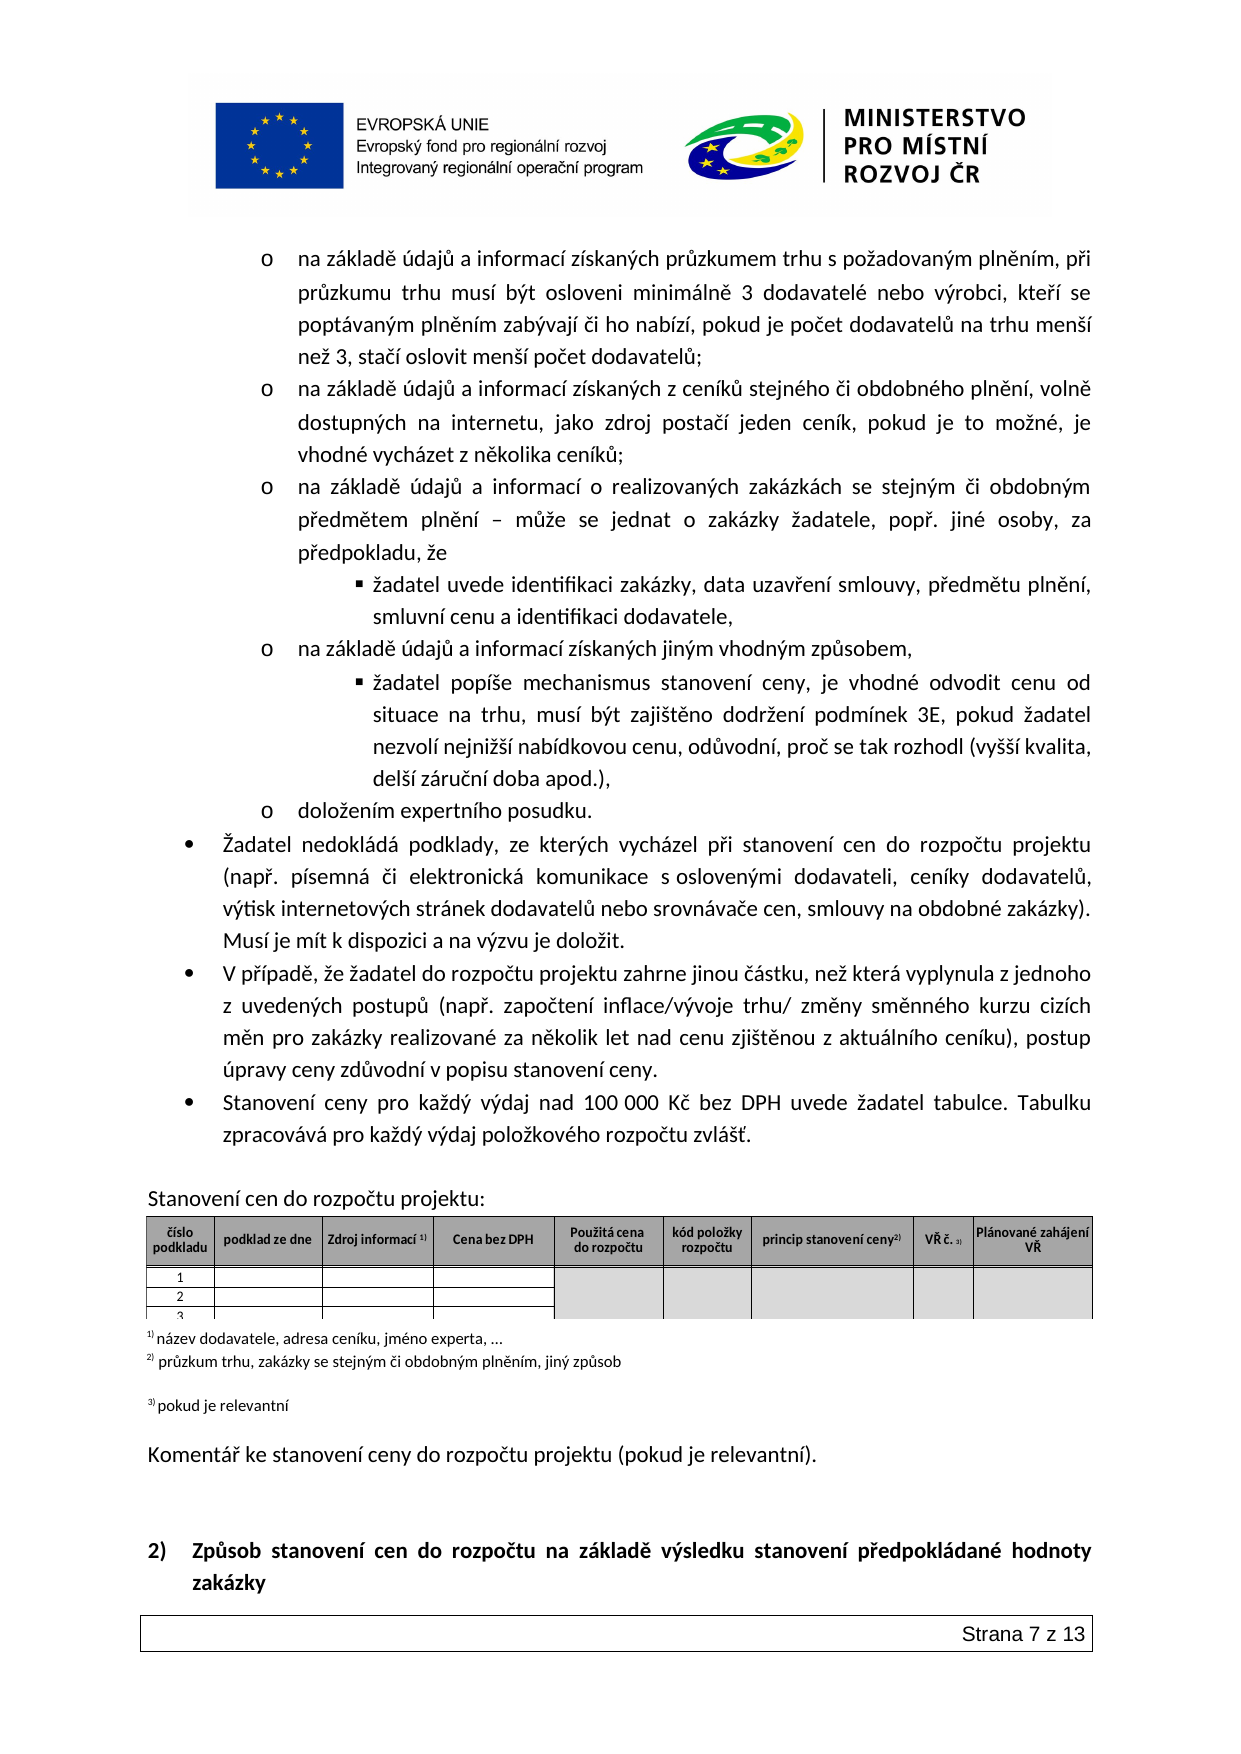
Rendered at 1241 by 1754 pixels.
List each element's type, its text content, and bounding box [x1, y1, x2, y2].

list 2) průzkum trhu, zakázky se stejným či obdobným plněním, jiný způsob [146, 1351, 1093, 1372]
list na základě údajů a informací získaných průzkumem trhu s požadovaným plněním, při průzkumu trhu musí být osloveni minimálně 3 dodavatelé nebo výrobci, kteří se poptávaným plněním zabývají či ho nabízí, pokud je počet dodavatelů na trhu menší než 3, stačí oslovit menší počet dodavatelů; [260, 244, 1093, 370]
list Žadatel nedokládá podklady, ze kterých vycházel při stanovení cen do rozpočtu projektu (např. písemná či elektronická komunikace s oslovenými dodavateli, ceníky dodavatelů, výtisk internetových stránek dodavatelů nebo srovnávače cen, smlouvy na obdobné zakázky). Musí je mít k dispozici a na výzvu je doložit. [185, 830, 1093, 955]
list žadatel uvede identifikaci zakázky, data uzavření smlouvy, předmětu plnění, smluvní cenu a identifikaci dodavatele, [354, 570, 1093, 630]
list 1) název dodavatele, adresa ceníku, jméno experta, … [146, 1328, 1093, 1348]
text 3) pokud je relevantní [148, 1396, 1093, 1416]
list Stanovení cen do rozpočtu projektu: [148, 1184, 1093, 1212]
list na základě údajů a informací získaných z ceníků stejného či obdobného plnění, volně dostupných na internetu, jako zdroj postačí jeden ceník, pokud je to možné, je vhodné vycházet z několika ceníků; [260, 374, 1093, 468]
list Stanovení ceny pro každý výdaj nad 100 000 Kč bez DPH uvede žadatel tabulce. Tabulku zpracovává pro každý výdaj položkového rozpočtu zvlášť. [185, 1088, 1093, 1148]
list V případě, že žadatel do rozpočtu projektu zahrne jinou částku, než která vyplynula z jednoho z uvedených postupů (např. započtení inflace/vývoje trhu/ změny směnného kurzu cizích měn pro zakázky realizované za několik let nad cenu zjištěnou z aktuálního ceníku), postup úpravy ceny zdůvodní v popisu stanovení ceny. [185, 959, 1093, 1083]
list Komentář ke stanovení ceny do rozpočtu projektu (pokud je relevantní). [148, 1440, 1093, 1468]
picture [187, 73, 1053, 217]
list Způsob stanovení cen do rozpočtu na základě výsledku stanovení předpokládané hodnoty zakázky [148, 1536, 1093, 1597]
list na základě údajů a informací získaných jiným vhodným způsobem, [260, 634, 1093, 663]
list žadatel popíše mechanismus stanovení ceny, je vhodné odvodit cenu od situace na trhu, musí být zajištěno dodržení podmínek 3E, pokud žadatel nezvolí nejnižší nabídkovou cenu, odůvodní, proč se tak rozhodl (vyšší kvalita, delší záruční doba apod.), [354, 668, 1093, 792]
list doložením expertního posudku. [260, 797, 1093, 826]
list na základě údajů a informací o realizovaných zakázkách se stejným či obdobným předmětem plnění – může se jednat o zakázky žadatele, popř. jiné osoby, za předpokladu, že [260, 472, 1093, 566]
